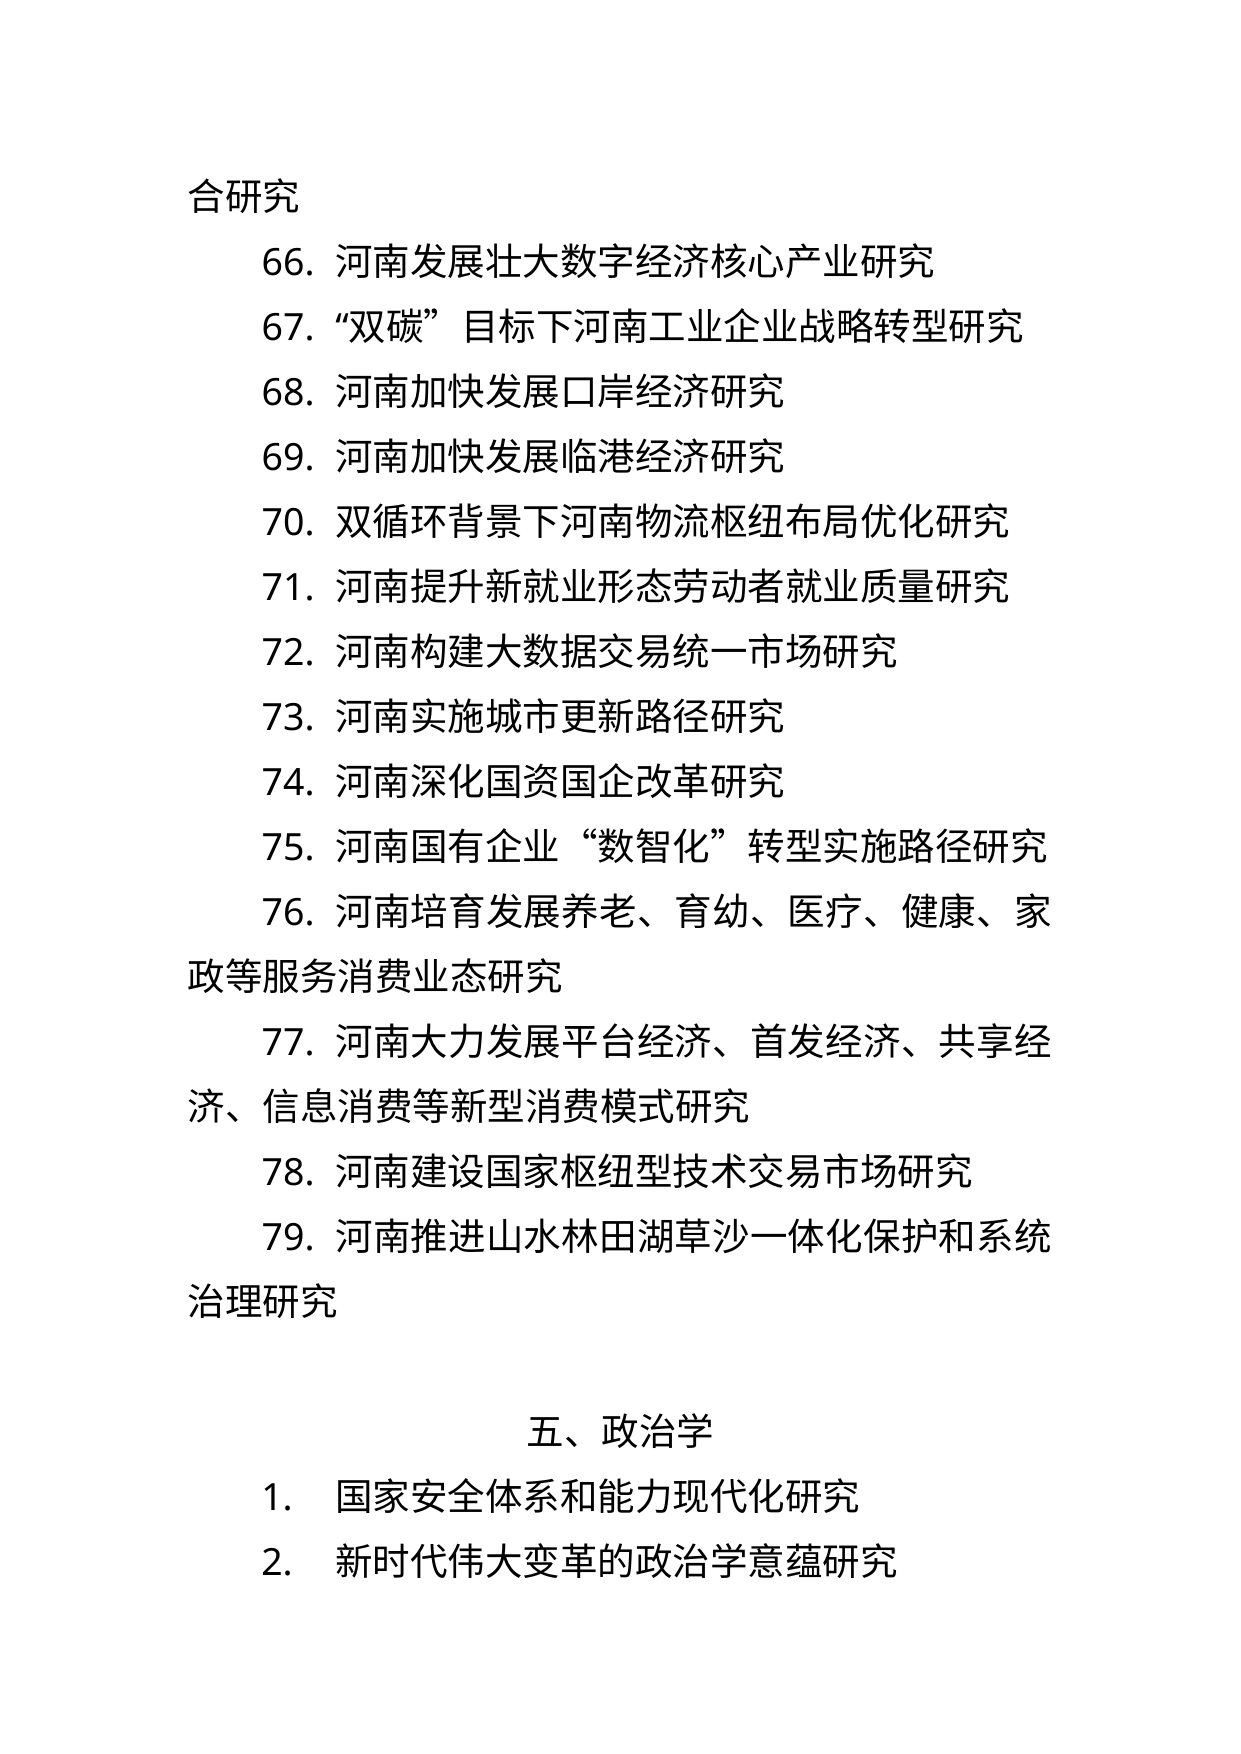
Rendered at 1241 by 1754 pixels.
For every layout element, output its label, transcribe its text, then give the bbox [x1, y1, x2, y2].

list 河南培育发展养老、育幼、医疗、健康、家政等服务消费业态研究 [187, 877, 1053, 1007]
list 河南加快发展临港经济研究 [187, 422, 1053, 487]
list 河南加快发展口岸经济研究 [187, 357, 1053, 422]
list 河南国有企业“数智化”转型实施路径研究 [187, 812, 1053, 877]
list 河南实施城市更新路径研究 [187, 682, 1053, 747]
list 河南构建大数据交易统一市场研究 [187, 617, 1053, 682]
list 河南建设国家枢纽型技术交易市场研究 [187, 1137, 1053, 1202]
list 河南发展壮大数字经济核心产业研究 [187, 227, 1053, 292]
list 河南推进山水林田湖草沙一体化保护和系统治理研究 [187, 1202, 1053, 1332]
text 五、政治学 [187, 1397, 1053, 1462]
list 河南提升新就业形态劳动者就业质量研究 [187, 552, 1053, 617]
list “双碳”目标下河南工业企业战略转型研究 [187, 292, 1053, 357]
list 新时代伟大变革的政治学意蕴研究 [187, 1527, 1053, 1592]
list 双循环背景下河南物流枢纽布局优化研究 [187, 487, 1053, 552]
list 河南大力发展平台经济、首发经济、共享经济、信息消费等新型消费模式研究 [187, 1007, 1053, 1137]
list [187, 162, 1053, 227]
list 国家安全体系和能力现代化研究 [187, 1462, 1053, 1527]
list 河南深化国资国企改革研究 [187, 747, 1053, 812]
